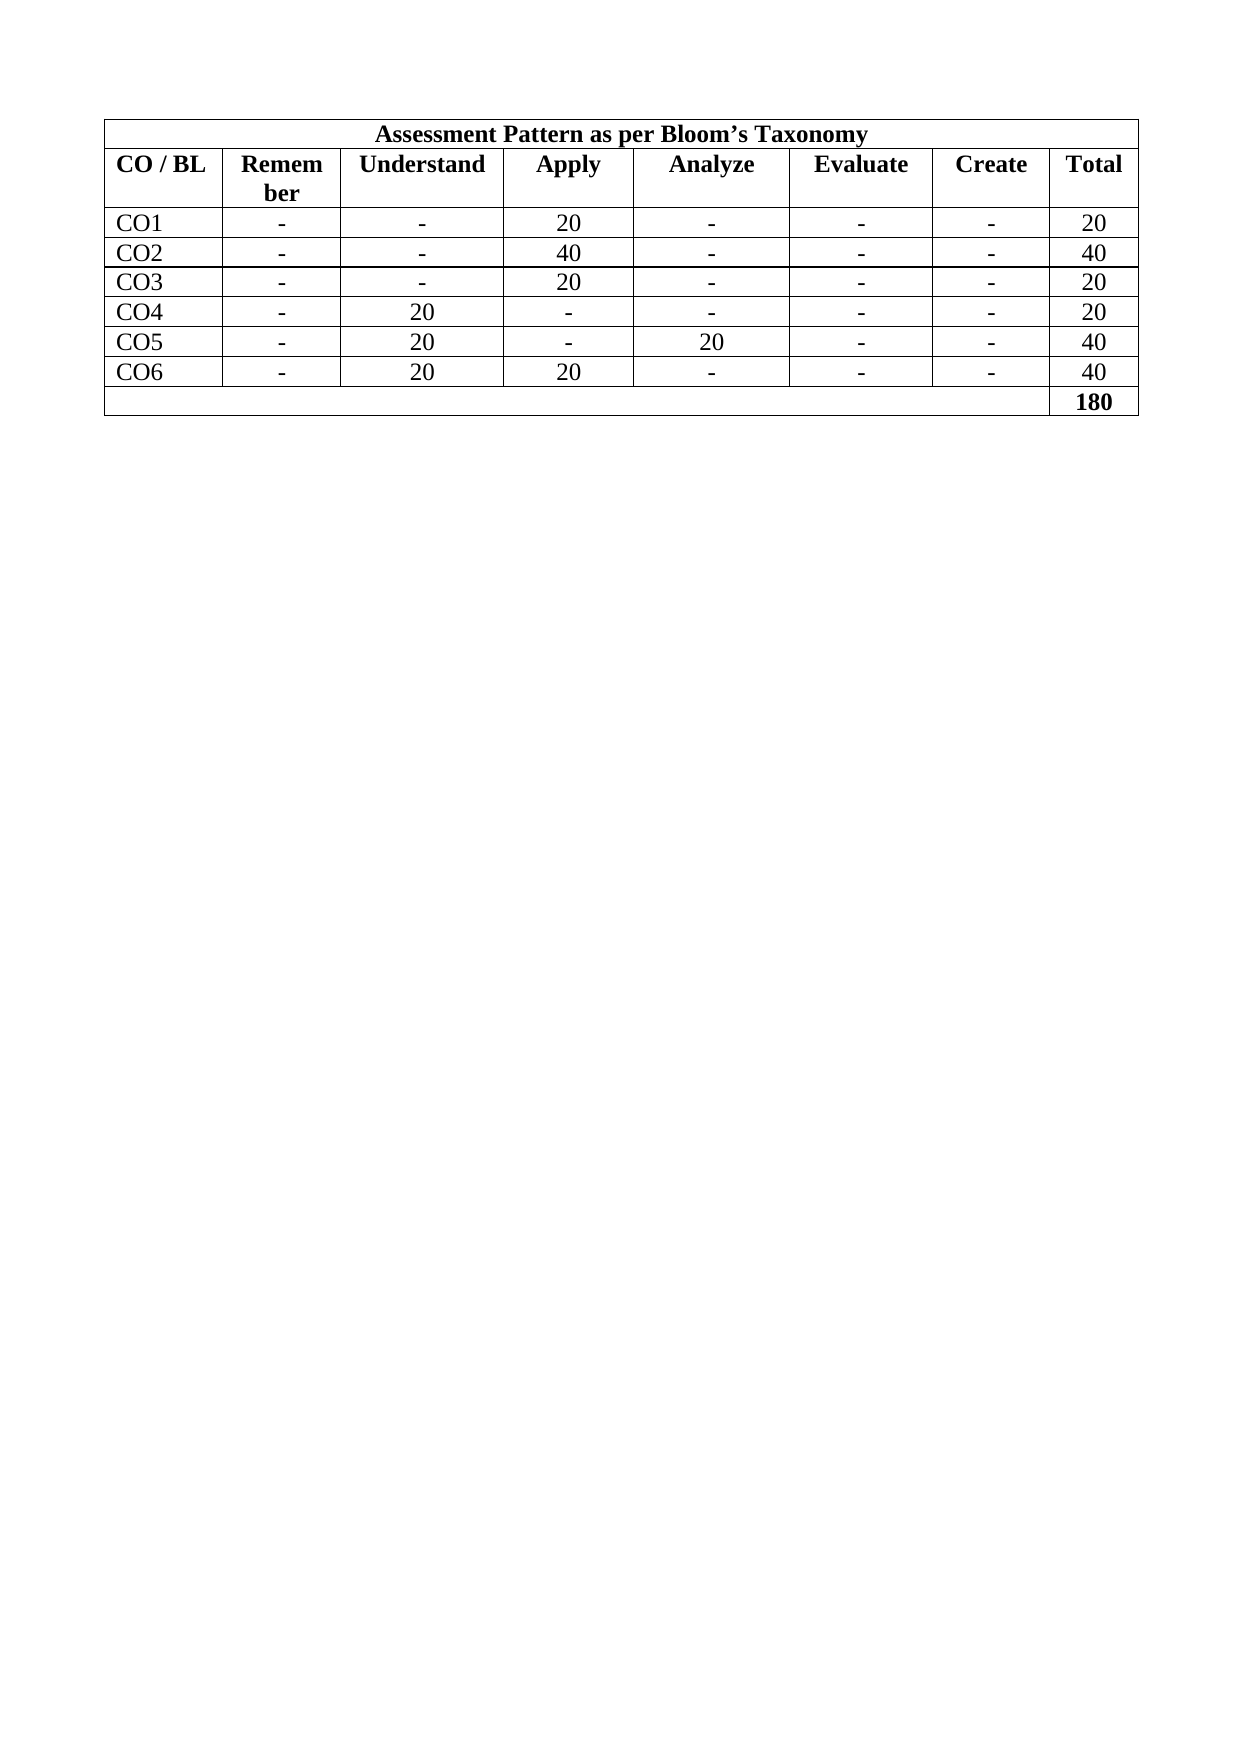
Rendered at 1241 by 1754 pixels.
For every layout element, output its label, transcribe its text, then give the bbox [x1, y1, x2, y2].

table_cell 20 [341, 327, 503, 356]
table_cell 20 [504, 357, 633, 386]
table_cell - [790, 268, 932, 296]
table_cell - [933, 268, 1049, 296]
table_cell 40 [1050, 327, 1138, 356]
table_cell Analyze [634, 149, 789, 207]
table_cell - [634, 238, 789, 266]
table_cell - [790, 238, 932, 266]
table_cell 20 [504, 208, 633, 237]
table_cell 180 [1050, 387, 1138, 415]
table_cell - [933, 238, 1049, 266]
table_cell Total [1050, 149, 1138, 207]
table_cell - [634, 357, 789, 386]
table_cell - [790, 327, 932, 356]
table_cell - [223, 268, 340, 296]
table_cell CO1 [105, 208, 222, 237]
table_cell - [790, 297, 932, 326]
table_cell CO / BL [105, 149, 222, 207]
table_cell 20 [341, 297, 503, 326]
table_cell - [634, 297, 789, 326]
table_cell - [223, 357, 340, 386]
table_cell - [341, 208, 503, 237]
table_cell - [504, 327, 633, 356]
table_cell - [634, 208, 789, 237]
table_cell CO6 [105, 357, 222, 386]
table_cell CO4 [105, 297, 222, 326]
table_cell - [223, 297, 340, 326]
table_cell CO3 [105, 268, 222, 296]
table_cell - [790, 357, 932, 386]
table_cell - [933, 327, 1049, 356]
table_cell Create [933, 149, 1049, 207]
table_cell CO2 [105, 238, 222, 266]
table_cell CO5 [105, 327, 222, 356]
table_cell - [223, 238, 340, 266]
table_cell Evaluate [790, 149, 932, 207]
table_cell - [933, 357, 1049, 386]
table_header Assessment Pattern as per Bloom’s Taxonomy [105, 120, 1138, 148]
table_cell - [341, 268, 503, 296]
table_cell - [634, 268, 789, 296]
table_cell - [341, 238, 503, 266]
table_cell 40 [504, 238, 633, 266]
table_cell 20 [341, 357, 503, 386]
table_cell 20 [1050, 297, 1138, 326]
table_cell - [504, 297, 633, 326]
table_cell - [933, 208, 1049, 237]
table_cell 40 [1050, 238, 1138, 266]
table_cell 20 [1050, 268, 1138, 296]
table_cell - [223, 327, 340, 356]
table_cell - [933, 297, 1049, 326]
table_cell 20 [1050, 208, 1138, 237]
table_cell 20 [504, 268, 633, 296]
table_cell Apply [504, 149, 633, 207]
table_cell - [223, 208, 340, 237]
table_cell - [790, 208, 932, 237]
table_cell Understand [341, 149, 503, 207]
table_cell Remember [223, 149, 340, 207]
table_cell [105, 387, 1049, 415]
table_cell 40 [1050, 357, 1138, 386]
table_cell 20 [634, 327, 789, 356]
